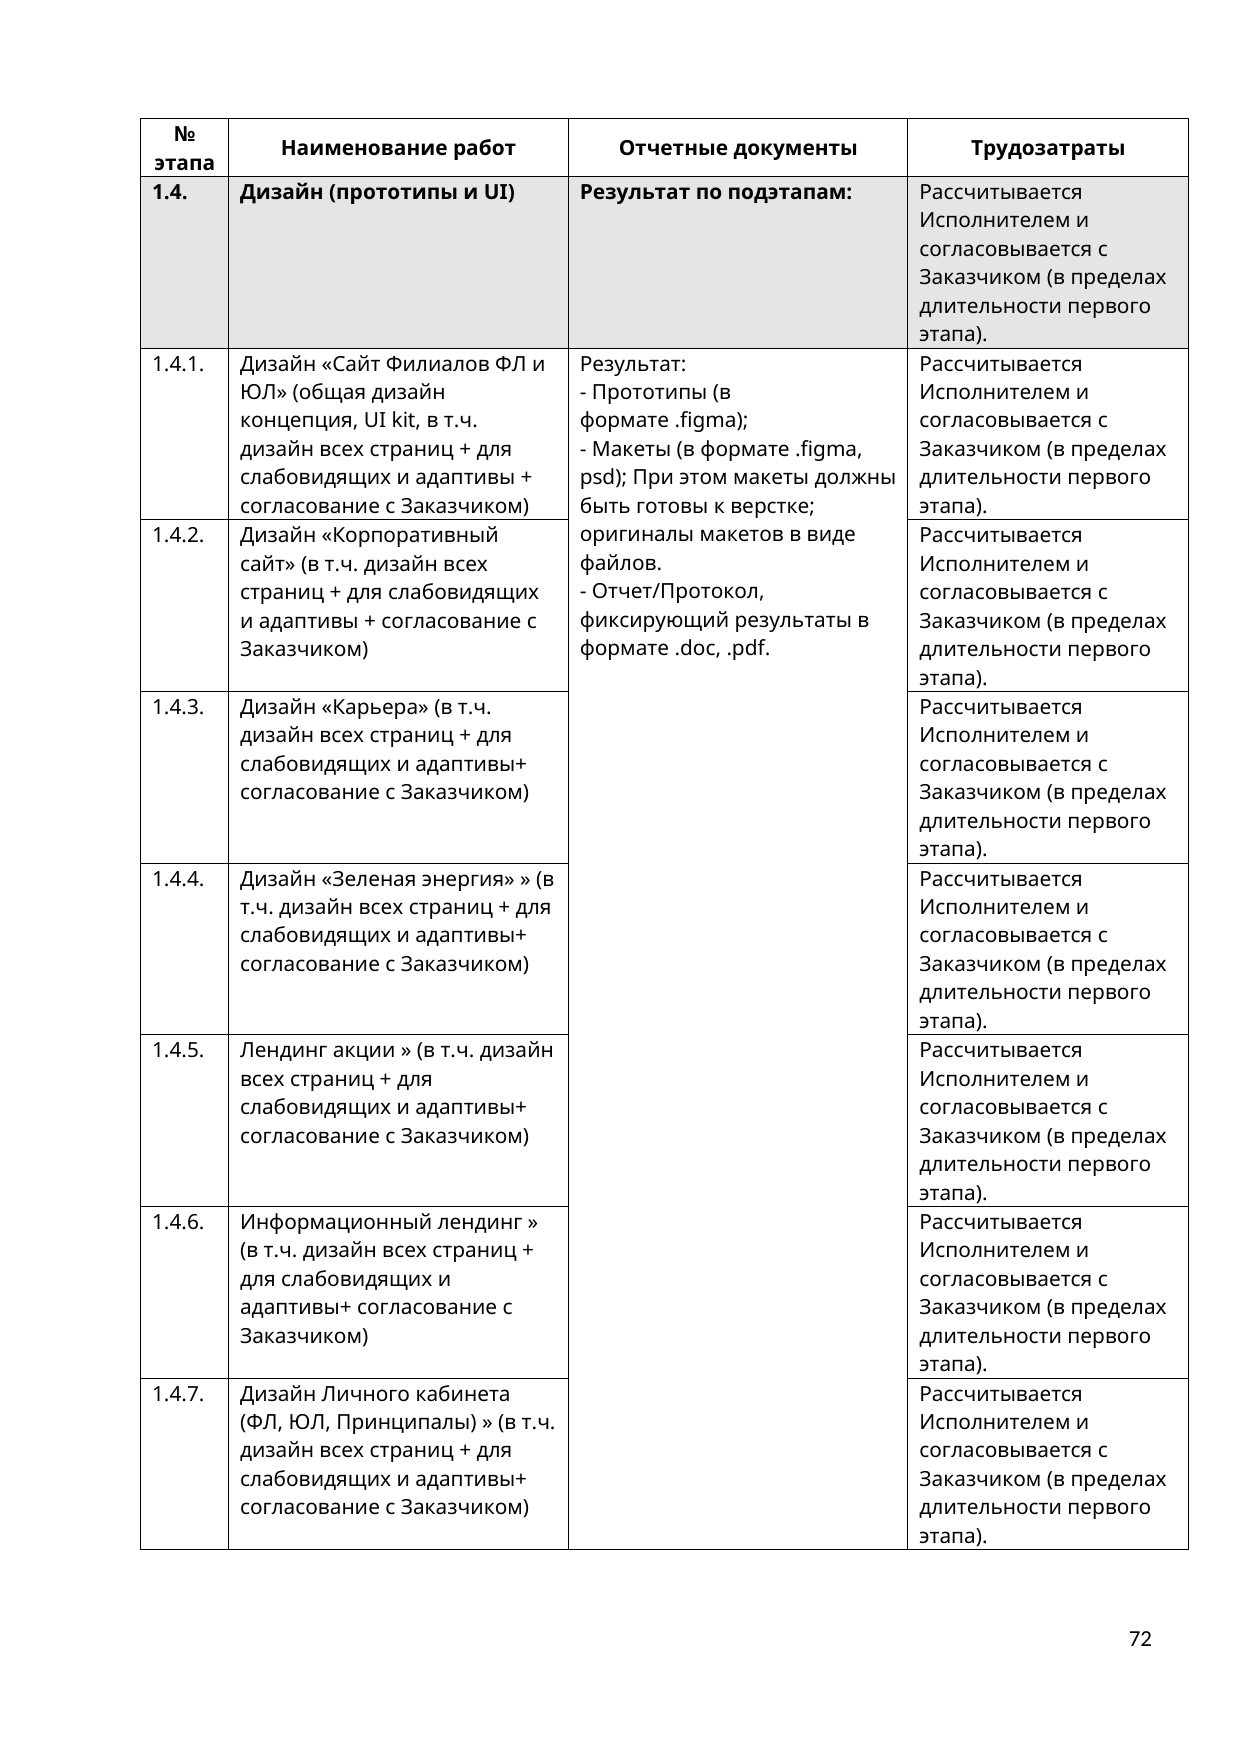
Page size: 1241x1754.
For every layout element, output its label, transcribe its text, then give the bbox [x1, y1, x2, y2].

table_cell Рассчитывается Исполнителем и согласовывается с Заказчиком (в пределах длительности первого этапа). [908, 520, 1188, 691]
table_cell 1.4.2. [141, 520, 228, 691]
table_cell Информационный лендинг » (в т.ч. дизайн всех страниц + для слабовидящих и адаптивы+ согласование с Заказчиком) [229, 1207, 568, 1378]
table_cell Рассчитывается Исполнителем и согласовывается с Заказчиком (в пределах длительности первого этапа). [908, 864, 1188, 1034]
table_cell Дизайн «Зеленая энергия» » (в т.ч. дизайн всех страниц + для слабовидящих и адаптивы+ согласование с Заказчиком) [229, 864, 568, 1034]
table_cell Дизайн Личного кабинета (ФЛ, ЮЛ, Принципалы) » (в т.ч. дизайн всех страниц + для слабовидящих и адаптивы+ согласование с Заказчиком) [229, 1379, 568, 1549]
table_cell 1.4.5. [141, 1035, 228, 1206]
table_cell Дизайн «Сайт Филиалов ФЛ и ЮЛ» (общая дизайн концепция, UI kit, в т.ч. дизайн всех страниц + для слабовидящих и адаптивы + согласование с Заказчиком) [229, 349, 568, 519]
table_cell Лендинг акции » (в т.ч. дизайн всех страниц + для слабовидящих и адаптивы+ согласование с Заказчиком) [229, 1035, 568, 1206]
table_cell Рассчитывается Исполнителем и согласовывается с Заказчиком (в пределах длительности первого этапа). [908, 349, 1188, 519]
table_cell Рассчитывается Исполнителем и согласовывается с Заказчиком (в пределах длительности первого этапа). [908, 692, 1188, 863]
table_cell Результат по подэтапам: [569, 177, 907, 348]
table_cell 1.4.7. [141, 1379, 228, 1549]
table_cell 1.4.3. [141, 692, 228, 863]
table_cell 1.4. [141, 177, 228, 348]
table_cell 1.4.4. [141, 864, 228, 1034]
table_cell Дизайн «Карьера» (в т.ч. дизайн всех страниц + для слабовидящих и адаптивы+ согласование с Заказчиком) [229, 692, 568, 863]
table_cell Дизайн (прототипы и UI) [229, 177, 568, 348]
table_header № этапа [141, 119, 228, 176]
table_cell 1.4.6. [141, 1207, 228, 1378]
table_header Трудозатраты [908, 119, 1188, 176]
table_cell Рассчитывается Исполнителем и согласовывается с Заказчиком (в пределах длительности первого этапа). [908, 1035, 1188, 1206]
table_cell Рассчитывается Исполнителем и согласовывается с Заказчиком (в пределах длительности первого этапа). [908, 1207, 1188, 1378]
table_header Наименование работ [229, 119, 568, 176]
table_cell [908, 1379, 1188, 1549]
table_cell Дизайн «Корпоративный сайт» (в т.ч. дизайн всех страниц + для слабовидящих и адаптивы + согласование с Заказчиком) [229, 520, 568, 691]
table_header Отчетные документы [569, 119, 907, 176]
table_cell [908, 177, 1188, 348]
table_cell 1.4.1. [141, 349, 228, 519]
table_cell Результат: - Прототипы (в формате .figma); - Макеты (в формате .figma, psd); При этом макеты должны быть готовы к верстке; оригиналы макетов в виде файлов. - Отчет/Протокол, фиксирующий результаты в формате .doc, .pdf. [569, 349, 907, 1549]
